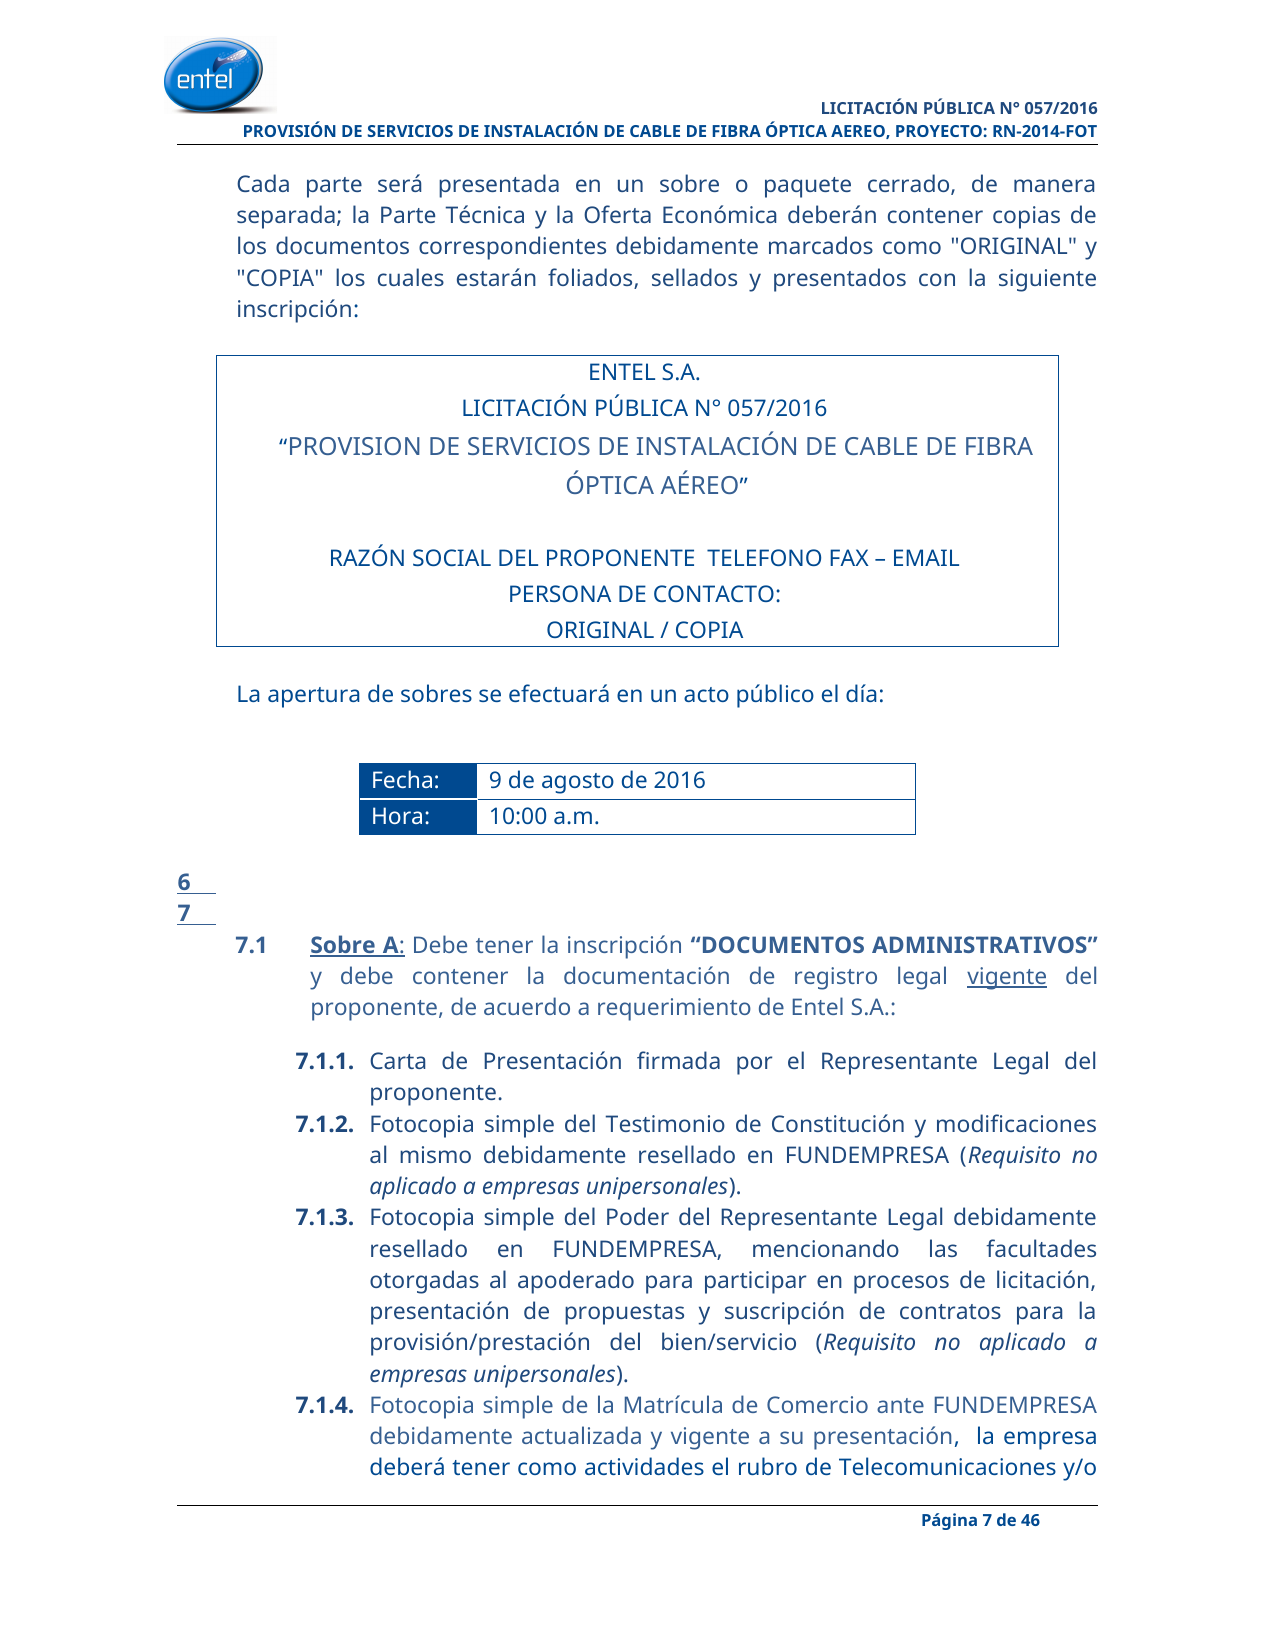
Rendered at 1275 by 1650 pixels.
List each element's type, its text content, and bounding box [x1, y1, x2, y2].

list Sobre A: Debe tener la inscripción “DOCUMENTOS ADMINISTRATIVOS” y debe contener la documentación de registro legal vigente del proponente, de acuerdo a requerimiento de Entel S.A.: [235, 929, 1098, 1022]
table_header ENTEL S.A. LICITACIÓN PÚBLICA N° 057/2016 “PROVISION DE SERVICIOS DE INSTALACIÓN DE CABLE DE FIBRA ÓPTICA AÉREO” RAZÓN SOCIAL DEL PROPONENTE TELEFONO FAX – EMAIL PERSONA DE CONTACTO: ORIGINAL / COPIA [217, 356, 1058, 646]
list Fotocopia simple del Poder del Representante Legal debidamente resellado en FUNDEMPRESA, mencionando las facultades otorgadas al apoderado para participar en procesos de licitación, presentación de propuestas y suscripción de contratos para la provisión/prestación del bien/servicio (Requisito no aplicado a empresas unipersonales). [295, 1201, 1098, 1389]
table_header Fecha: [360, 764, 477, 798]
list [295, 1389, 1098, 1483]
list Cada parte será presentada en un sobre o paquete cerrado, de manera separada; la Parte Técnica y la Oferta Económica deberán contener copias de los documentos correspondientes debidamente marcados como "ORIGINAL" y "COPIA" los cuales estarán foliados, sellados y presentados con la siguiente inscripción: [236, 168, 1098, 324]
picture [163, 36, 278, 114]
text La apertura de sobres se efectuará en un acto público el día: [236, 678, 1098, 709]
list Carta de Presentación firmada por el Representante Legal del proponente. [295, 1045, 1098, 1108]
list Fotocopia simple del Testimonio de Constitución y modificaciones al mismo debidamente resellado en FUNDEMPRESA (Requisito no aplicado a empresas unipersonales). [295, 1108, 1098, 1201]
table_cell Hora: [360, 800, 477, 834]
table_header 9 de agosto de 2016 [478, 764, 915, 798]
table_cell 10:00 a.m. [478, 800, 915, 834]
